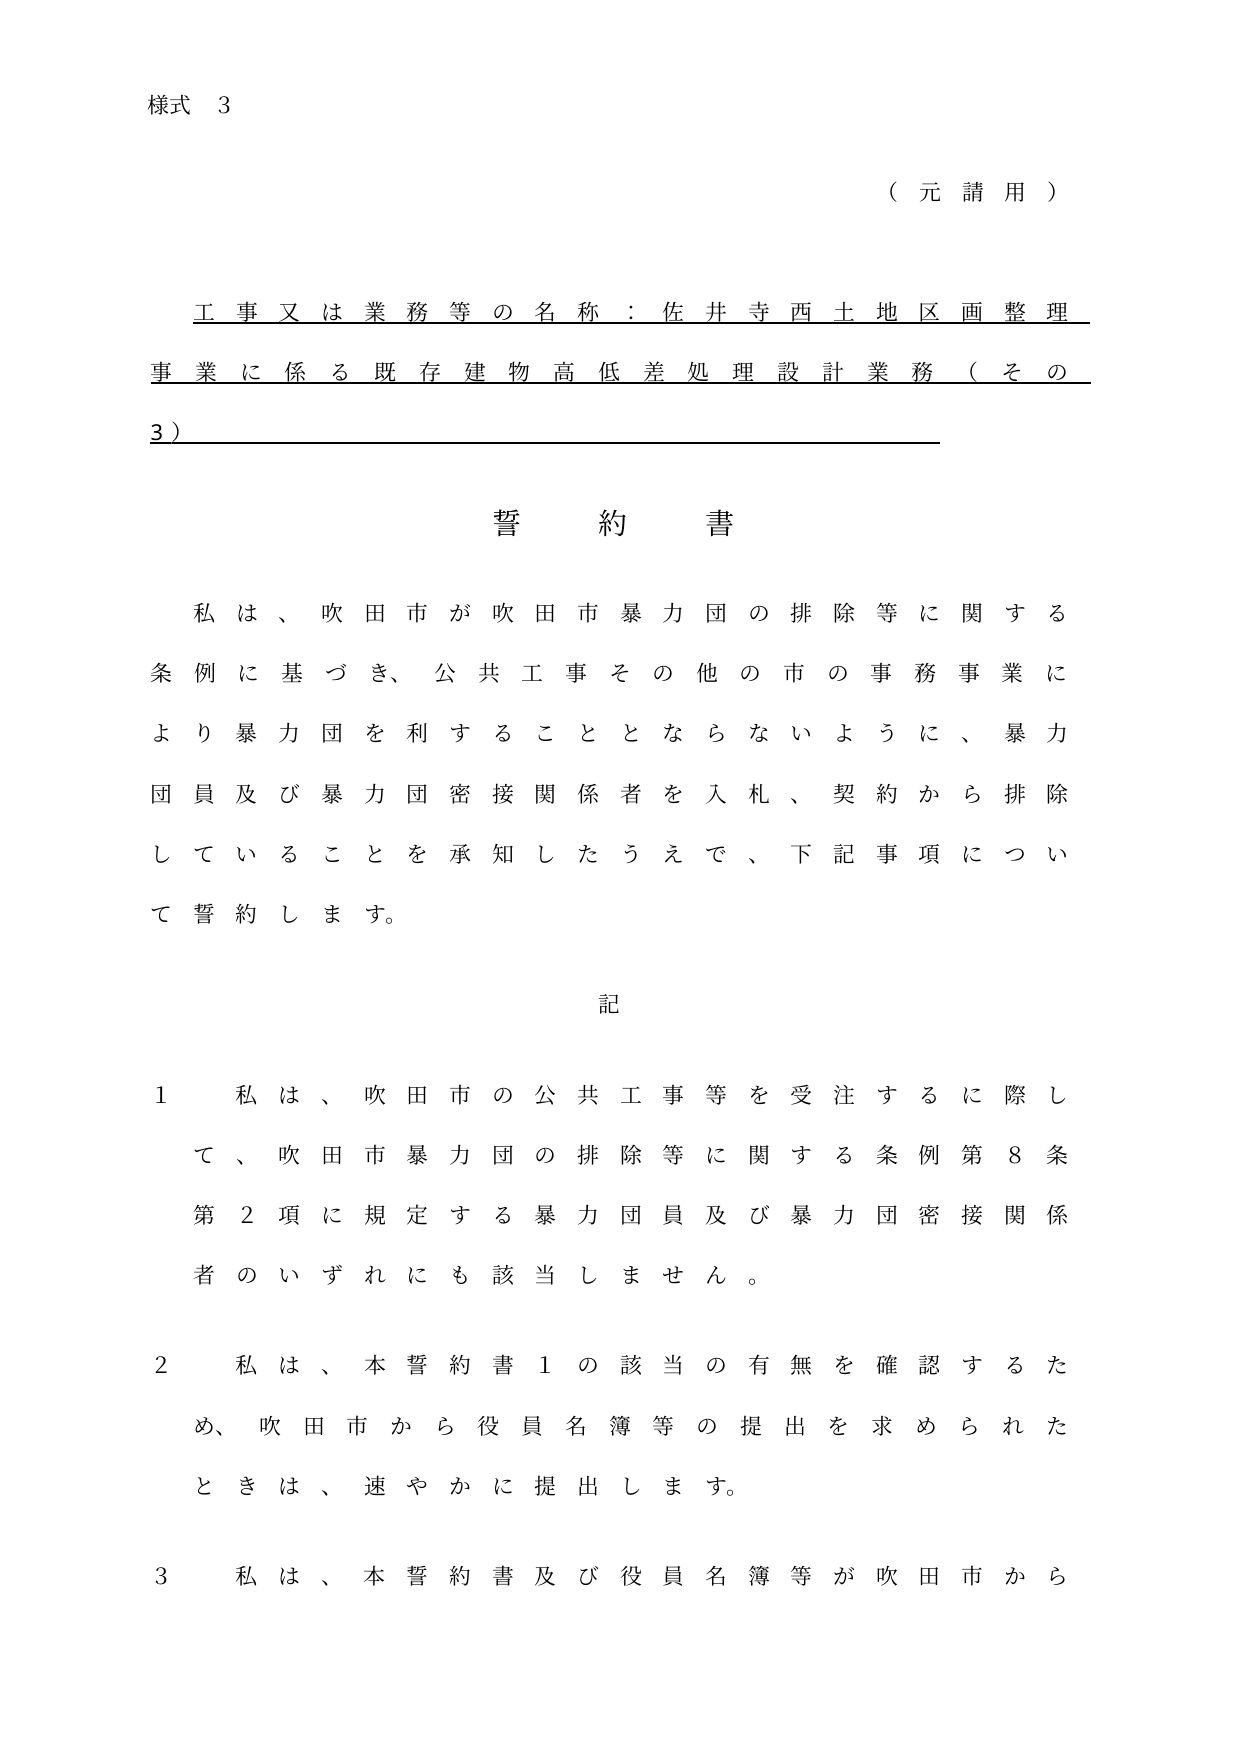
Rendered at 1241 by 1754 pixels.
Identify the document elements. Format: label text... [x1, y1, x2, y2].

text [150, 1545, 1090, 1605]
text 工事又は業務等の名称：佐井寺西土地区画整理事業に係る既存建物高低差処理設計業務（その3） [150, 281, 1090, 382]
text １ 私は、吹田市の公共工事等を受注するに際して、吹田市暴力団の排除等に関する条例第８条第２項に規定する暴力団員及び暴力団密接関係者のいずれにも該当しません。 [150, 1063, 1090, 1304]
text 工事又は業務等の名称：佐井寺西土地区画整理事業に係る既存建物高低差処理設計業務（その3） [150, 383, 1090, 461]
text 私は、吹田市が吹田市暴力団の排除等に関する条例に基づき、公共工事その他の市の事務事業により暴力団を利することとならないように、暴力団員及び暴力団密接関係者を入札、契約から排除していることを承知したうえで、下記事項について誓約します。 [150, 582, 1090, 943]
subtitle 記 [150, 973, 1090, 1033]
text ２ 私は、本誓約書１の該当の有無を確認するため、吹田市から役員名簿等の提出を求められたときは、速やかに提出します。 [150, 1334, 1090, 1515]
text 誓 約 書 [150, 491, 1090, 552]
text （元請用） [150, 160, 1090, 221]
